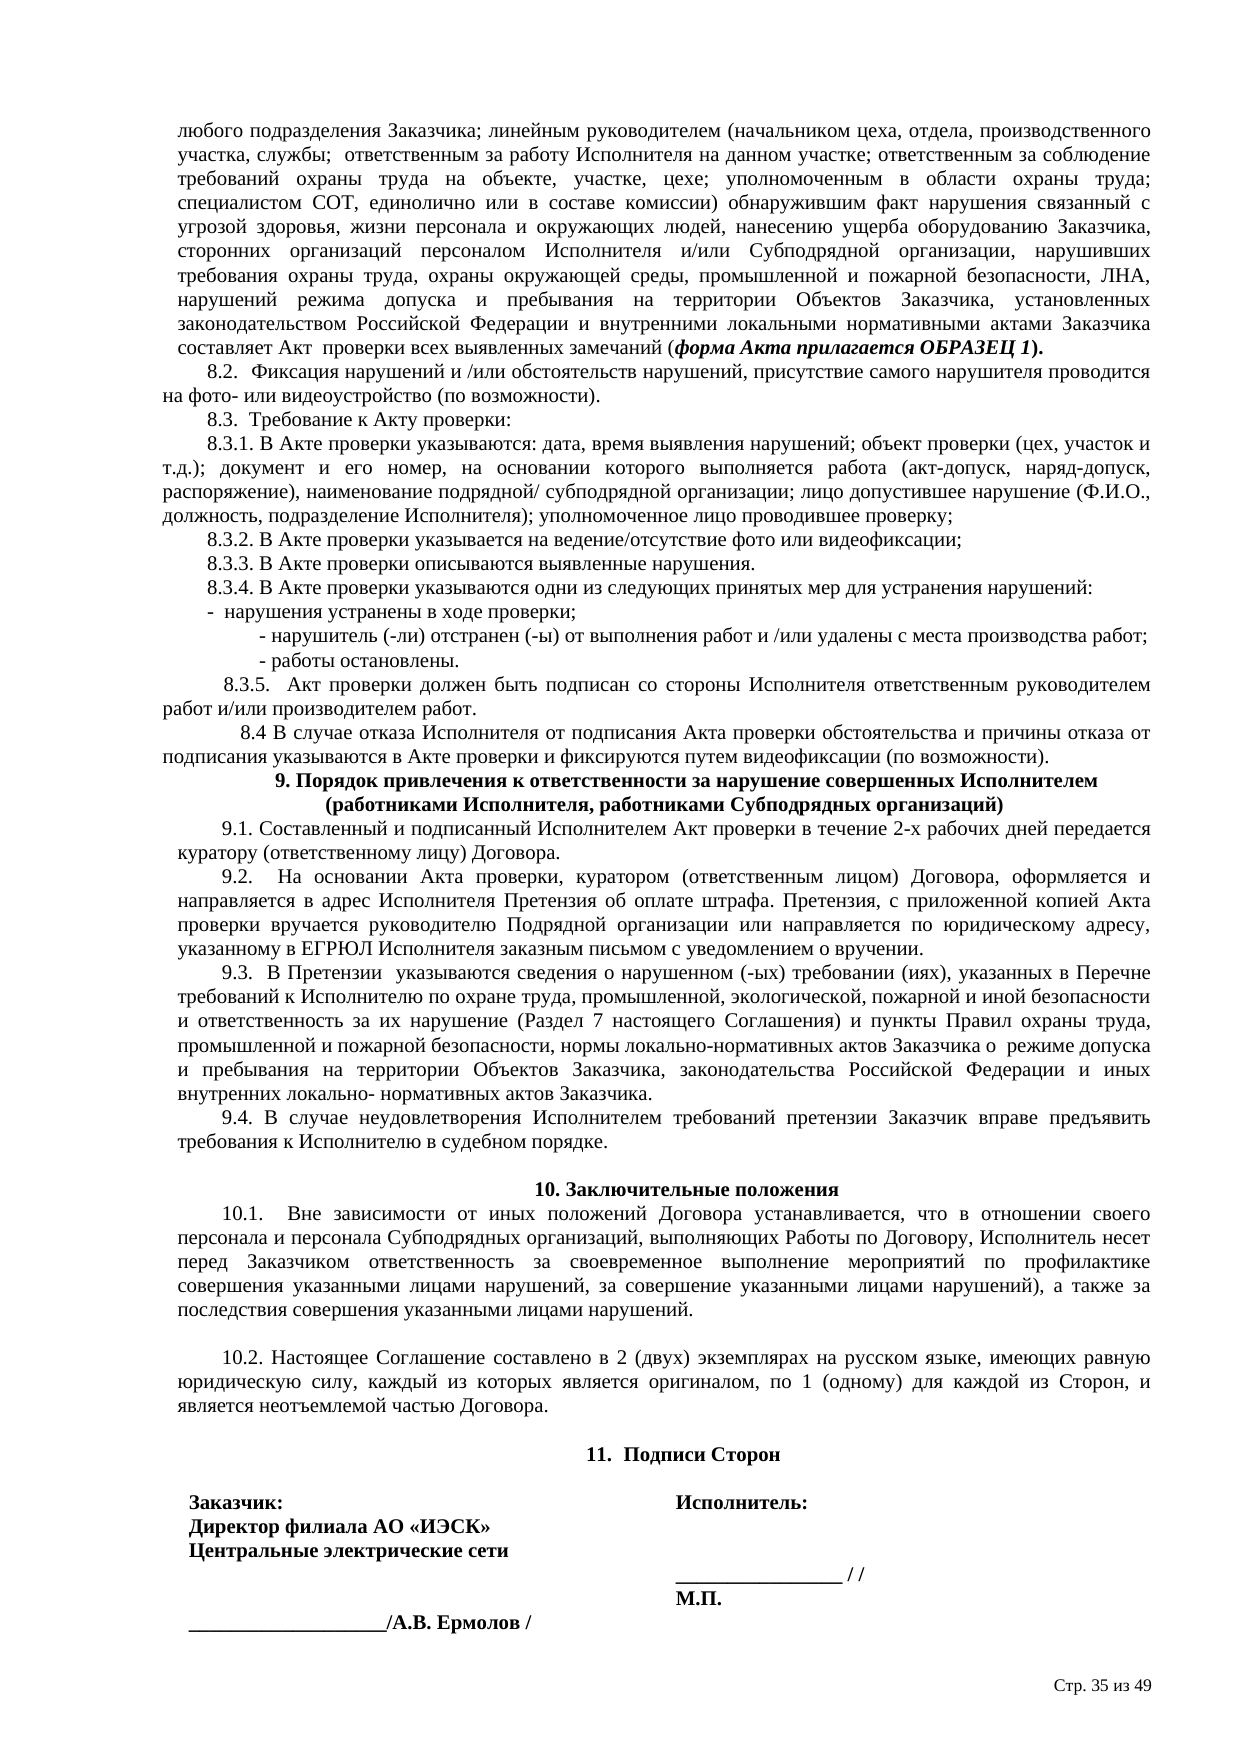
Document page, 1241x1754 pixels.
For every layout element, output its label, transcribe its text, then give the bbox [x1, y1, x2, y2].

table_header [664, 1490, 1152, 1636]
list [177, 118, 1152, 359]
text 9.3. В Претензии указываются сведения о нарушенном (-ых) требовании (иях), указанных в Перечне требований к Исполнителю по охране труда, промышленной, экологической, пожарной и иной безопасности и ответственность за их нарушение (Раздел 7 настоящего Соглашения) и пункты Правил охраны труда, промышленной и пожарной безопасности, нормы локально-нормативных актов Заказчика о режиме допуска и пребывания на территории Объектов Заказчика, законодательства Российской Федерации и иных внутренних локально- нормативных актов Заказчика. [177, 960, 1152, 1105]
text - нарушения устранены в ходе проверки; [162, 599, 1152, 623]
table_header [177, 1490, 664, 1636]
text 8.3.4. В Акте проверки указываются одни из следующих принятых мер для устранения нарушений: [162, 575, 1152, 599]
text 8.3.3. В Акте проверки описываются выявленные нарушения. [162, 551, 1152, 575]
list Подписи Сторон [215, 1442, 1152, 1466]
text 10.1. Вне зависимости от иных положений Договора устанавливается, что в отношении своего персонала и персонала Субподрядных организаций, выполняющих Работы по Договору, Исполнитель несет перед Заказчиком ответственность за своевременное выполнение мероприятий по профилактике совершения указанными лицами нарушений, за совершение указанными лицами нарушений), а также за последствия совершения указанными лицами нарушений. [177, 1201, 1152, 1321]
text - работы остановлены. [162, 647, 1152, 672]
text 8.3.2. В Акте проверки указывается на ведение/отсутствие фото или видеофиксации; [162, 527, 1152, 551]
text 10. Заключительные положения [177, 1177, 1152, 1201]
text 10.2. Настоящее Соглашение составлено в 2 (двух) экземплярах на русском языке, имеющих равную юридическую силу, каждый из которых является оригиналом, по 1 (одному) для каждой из Сторон, и является неотъемлемой частью Договора. [177, 1345, 1152, 1417]
text 8.4 В случае отказа Исполнителя от подписания Акта проверки обстоятельства и причины отказа от подписания указываются в Акте проверки и фиксируются путем видеофиксации (по возможности). [162, 720, 1152, 768]
text 8.3.5. Акт проверки должен быть подписан со стороны Исполнителя ответственным руководителем работ и/или производителем работ. [162, 672, 1152, 720]
text 9.2. На основании Акта проверки, куратором (ответственным лицом) Договора, оформляется и направляется в адрес Исполнителя Претензия об оплате штрафа. Претензия, с приложенной копией Акта проверки вручается руководителю Подрядной организации или направляется по юридическому адресу, указанному в ЕГРЮЛ Исполнителя заказным письмом с уведомлением о вручении. [177, 864, 1152, 960]
text 8.3.1. В Акте проверки указываются: дата, время выявления нарушений; объект проверки (цех, участок и т.д.); документ и его номер, на основании которого выполняется работа (акт-допуск, наряд-допуск, распоряжение), наименование подрядной/ субподрядной организации; лицо допустившее нарушение (Ф.И.О., должность, подразделение Исполнителя); уполномоченное лицо проводившее проверку; [162, 431, 1152, 527]
text - нарушитель (-ли) отстранен (-ы) от выполнения работ и /или удалены с места производства работ; [162, 623, 1152, 647]
text 9.1. Составленный и подписанный Исполнителем Акт проверки в течение 2-х рабочих дней передается куратору (ответственному лицу) Договора. [177, 816, 1152, 864]
text 9.4. В случае неудовлетворения Исполнителем требований претензии Заказчик вправе предъявить требования к Исполнителю в судебном порядке. [177, 1105, 1152, 1153]
list Фиксация нарушений и /или обстоятельств нарушений, присутствие самого нарушителя проводится на фото- или видеоустройство (по возможности). [162, 359, 1152, 407]
text 8.3. Требование к Акту проверки: [162, 407, 1152, 431]
text 9. Порядок привлечения к ответственности за нарушение совершенных Исполнителем (работниками Исполнителя, работниками Субподрядных организаций) [177, 768, 1152, 816]
